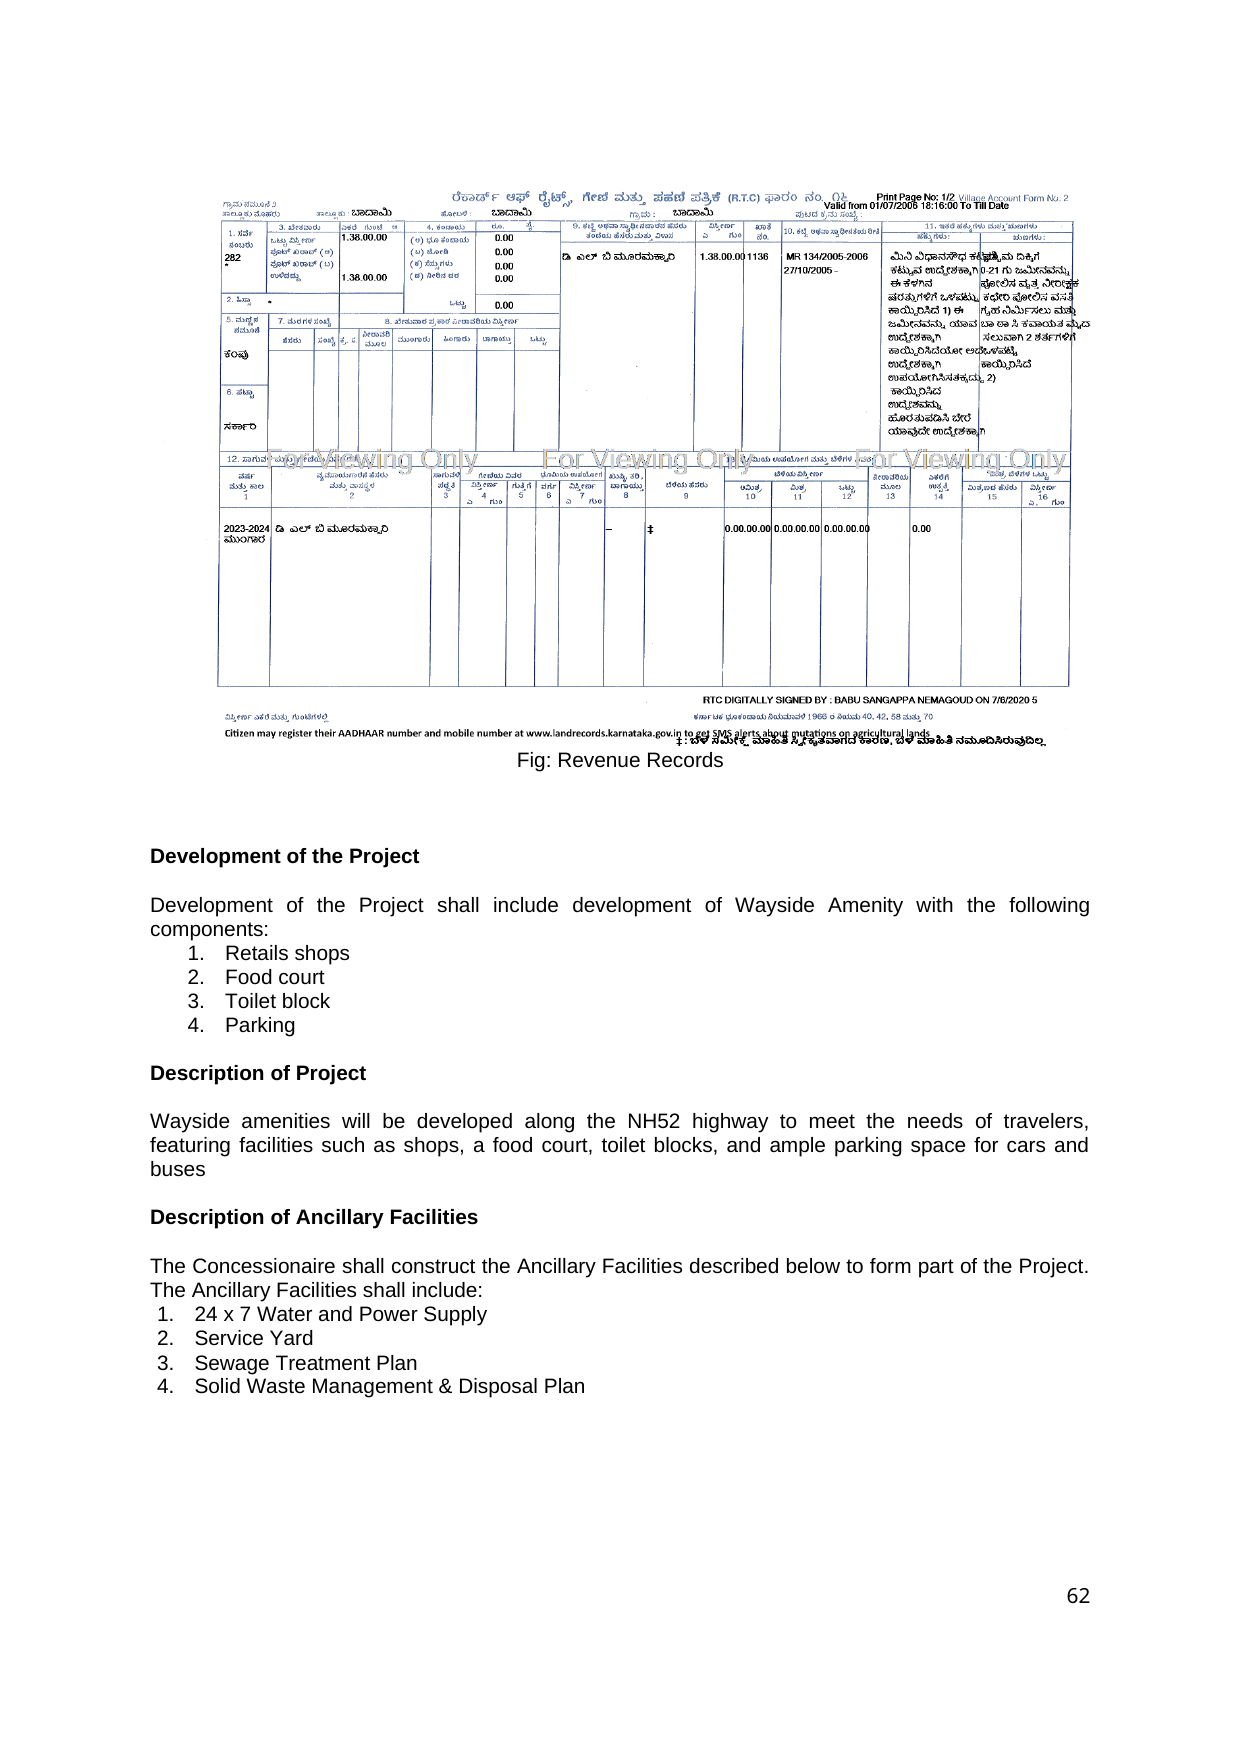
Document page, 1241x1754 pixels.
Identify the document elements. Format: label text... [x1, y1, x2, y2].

list Toilet block [187, 988, 1090, 1012]
text Development of the Project [150, 844, 1090, 868]
text The Concessionaire shall construct the Ancillary Facilities described below to form part of the Project. The Ancillary Facilities shall include: [150, 1254, 1090, 1302]
list Retails shops [187, 941, 1090, 964]
list Service Yard [157, 1326, 1090, 1350]
list Solid Waste Management & Disposal Plan [157, 1374, 1090, 1398]
text Development of the Project shall include development of Wayside Amenity with the following components: [150, 893, 1090, 941]
text Description of Ancillary Facilities [150, 1205, 1090, 1229]
picture [150, 177, 1091, 748]
list Food court [187, 964, 1090, 988]
text Fig: Revenue Records [150, 748, 1090, 772]
list Parking [187, 1012, 1090, 1036]
text Wayside amenities will be developed along the NH52 highway to meet the needs of travelers, featuring facilities such as shops, a food court, toilet blocks, and ample parking space for cars and buses [150, 1109, 1090, 1181]
list Sewage Treatment Plan [157, 1350, 1090, 1374]
list 24 x 7 Water and Power Supply [157, 1302, 1090, 1326]
text Description of Project [150, 1060, 1090, 1084]
